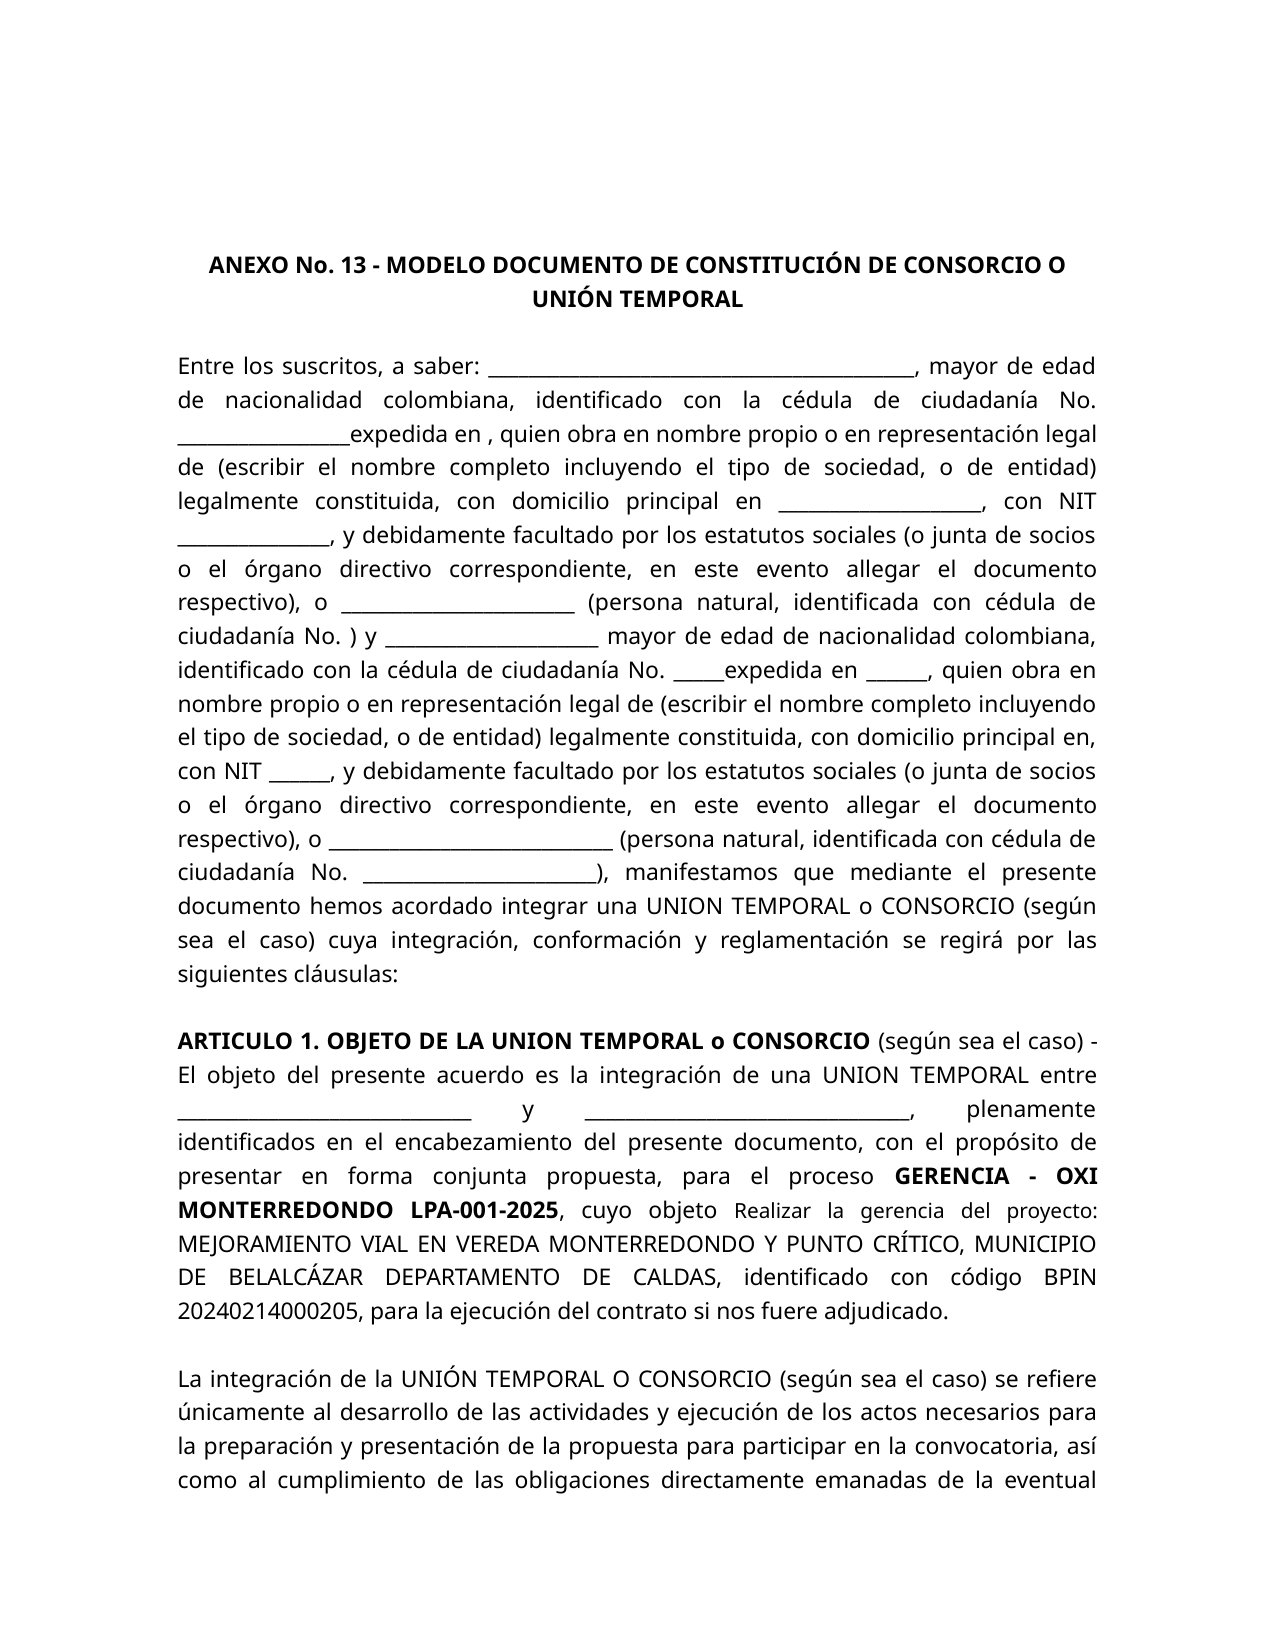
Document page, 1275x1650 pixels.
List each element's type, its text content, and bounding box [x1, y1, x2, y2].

text Entre los suscritos, a saber: __________________________________________, mayor de edad de nacionalidad colombiana, identificado con la cédula de ciudadanía No. _________________expedida en , quien obra en nombre propio o en representación legal de (escribir el nombre completo incluyendo el tipo de sociedad, o de entidad) legalmente constituida, con domicilio principal en ____________________, con NIT _______________, y debidamente facultado por los estatutos sociales (o junta de socios o el órgano directivo correspondiente, en este evento allegar el documento respectivo), o _______________________ (persona natural, identificada con cédula de ciudadanía No. ) y _____________________ mayor de edad de nacionalidad colombiana, identificado con la cédula de ciudadanía No. _____expedida en ______, quien obra en nombre propio o en representación legal de (escribir el nombre completo incluyendo el tipo de sociedad, o de entidad) legalmente constituida, con domicilio principal en, con NIT ______, y debidamente facultado por los estatutos sociales (o junta de socios o el órgano directivo correspondiente, en este evento allegar el documento respectivo), o ____________________________ (persona natural, identificada con cédula de ciudadanía No. _______________________), manifestamos que mediante el presente documento hemos acordado integrar una UNION TEMPORAL o CONSORCIO (según sea el caso) cuya integración, conformación y reglamentación se regirá por las siguientes cláusulas: [177, 350, 1098, 989]
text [177, 1363, 1098, 1495]
text ANEXO No. 13 - MODELO DOCUMENTO DE CONSTITUCIÓN DE CONSORCIO O UNIÓN TEMPORAL [177, 249, 1098, 314]
text ARTICULO 1. OBJETO DE LA UNION TEMPORAL o CONSORCIO (según sea el caso) - El objeto del presente acuerdo es la integración de una UNION TEMPORAL entre _____________________________ y ________________________________, plenamente identificados en el encabezamiento del presente documento, con el propósito de presentar en forma conjunta propuesta, para el proceso GERENCIA - OXI MONTERREDONDO LPA-001-2025, cuyo objeto Realizar la gerencia del proyecto: MEJORAMIENTO VIAL EN VEREDA MONTERREDONDO Y PUNTO CRÍTICO, MUNICIPIO DE BELALCÁZAR DEPARTAMENTO DE CALDAS, identificado con código BPIN 20240214000205, para la ejecución del contrato si nos fuere adjudicado. [177, 1025, 1098, 1326]
